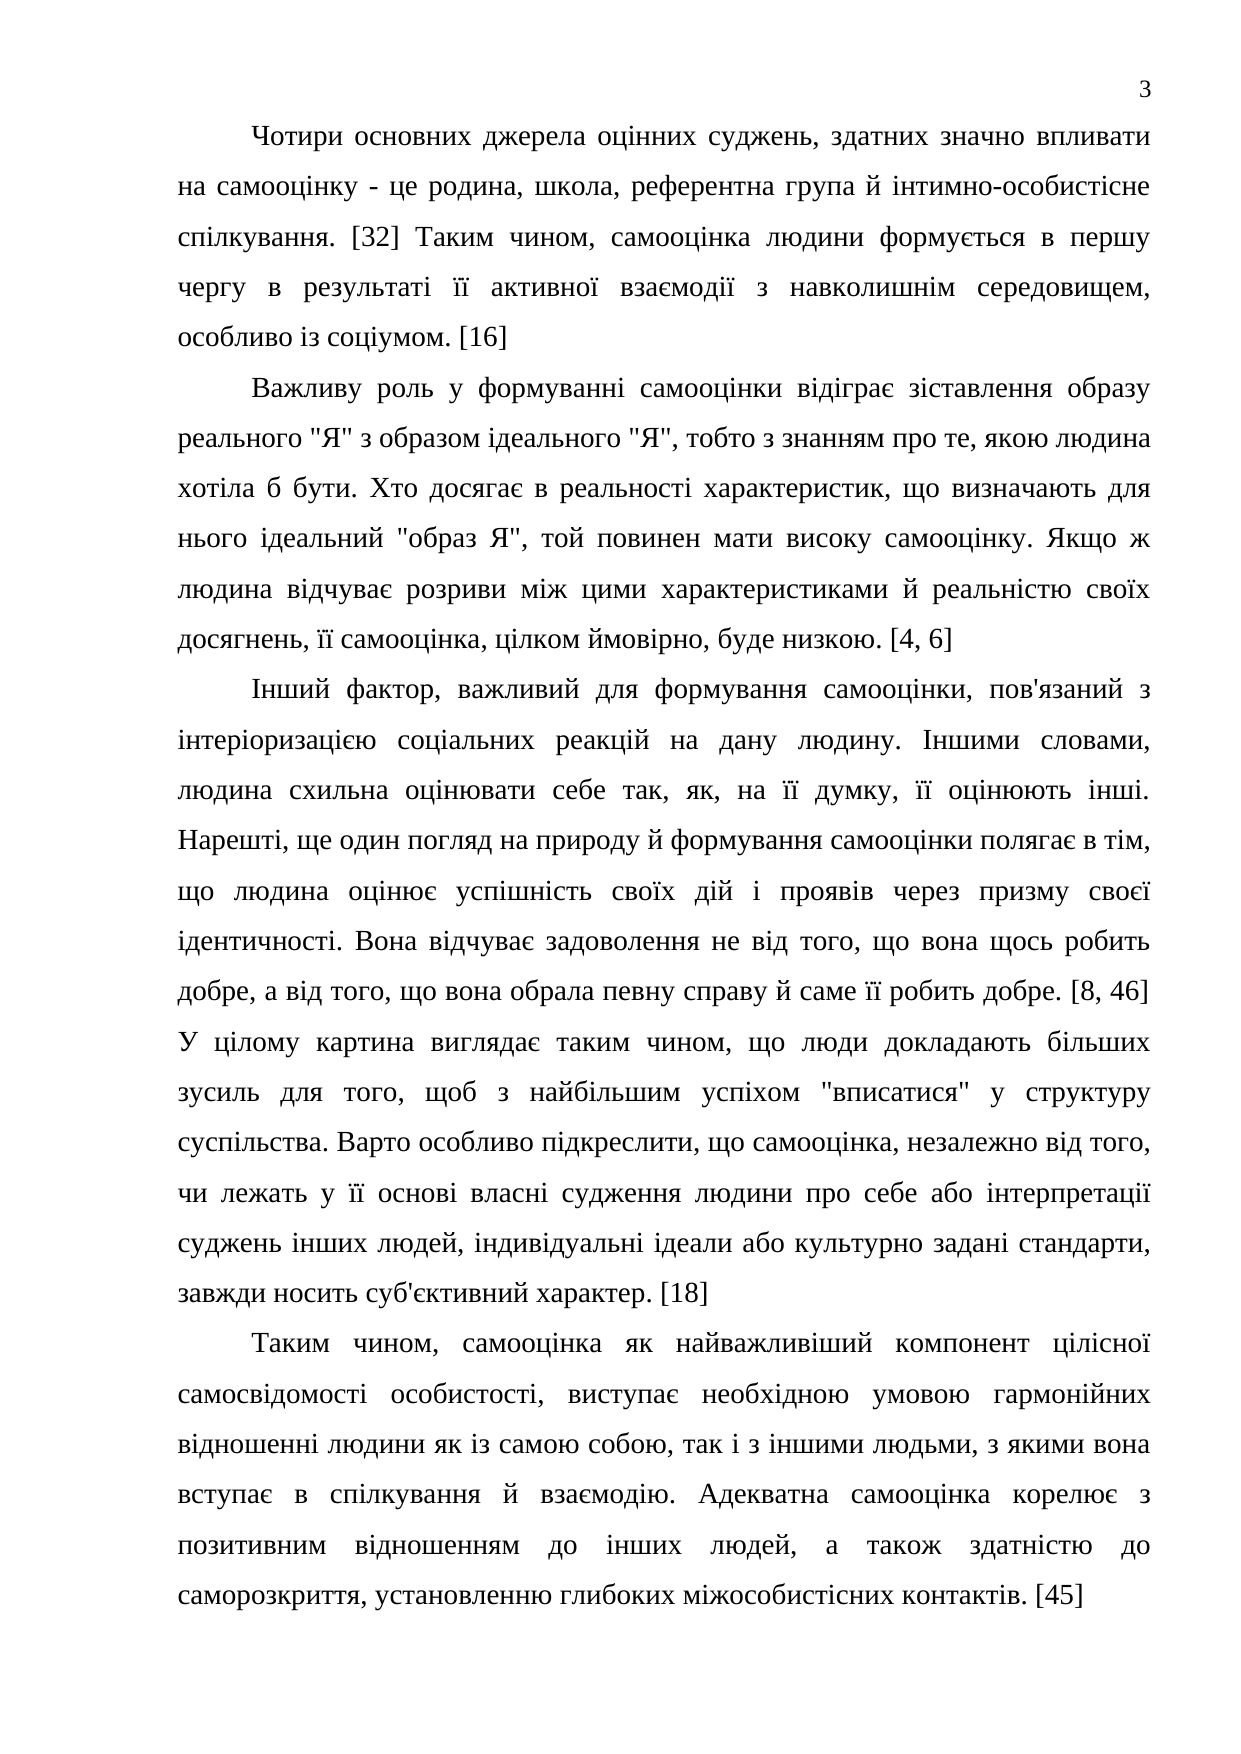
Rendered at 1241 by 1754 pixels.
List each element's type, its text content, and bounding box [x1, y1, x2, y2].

text Важливу роль у формуванні самооцінки відіграє зіставлення образу реального "Я" з образом ідеального "Я", тобто з знанням про те, якою людина хотіла б бути. Хто досягає в реальності характеристик, що визначають для нього ідеальний "образ Я", той повинен мати високу самооцінку. Якщо ж людина відчуває розриви між цими характеристиками й реальністю своїх досягнень, її самооцінка, цілком ймовірно, буде низкою. [4, 6] [177, 370, 1152, 655]
text Чотири основних джерела оцінних суджень, здатних значно впливати на самооцінку - це родина, школа, референтна група й інтимно-особистісне спілкування. [32] Таким чином, самооцінка людини формується в першу чергу в результаті її активної взаємодії з навколишнім середовищем, особливо із соціумом. [16] [177, 118, 1152, 353]
text Таким чином, самооцінка як найважливіший компонент цілісної самосвідомості особистості, виступає необхідною умовою гармонійних відношенні людини як із самою собою, так і з іншими людьми, з якими вона вступає в спілкування й взаємодію. Адекватна самооцінка корелює з позитивним відношенням до інших людей, а також здатністю до саморозкриття, установленню глибоких міжособистісних контактів. [45] [177, 1326, 1152, 1611]
text Інший фактор, важливий для формування самооцінки, пов'язаний з інтеріоризацією соціальних реакцій на дану людину. Іншими словами, людина схильна оцінювати себе так, як, на її думку, її оцінюють інші. Нарешті, ще один погляд на природу й формування самооцінки полягає в тім, що людина оцінює успішність своїх дій і проявів через призму своєї ідентичності. Вона відчуває задоволення не від того, що вона щось робить добре, а від того, що вона обрала певну справу й саме її робить добре. [8, 46] У цілому картина виглядає таким чином, що люди докладають більших зусиль для того, щоб з найбільшим успіхом "вписатися" у структуру суспільства. Варто особливо підкреслити, що самооцінка, незалежно від того, чи лежать у її основі власні судження людини про себе або інтерпретації суджень інших людей, індивідуальні ідеали або культурно задані стандарти, завжди носить суб'єктивний характер. [18] [177, 672, 1152, 1309]
